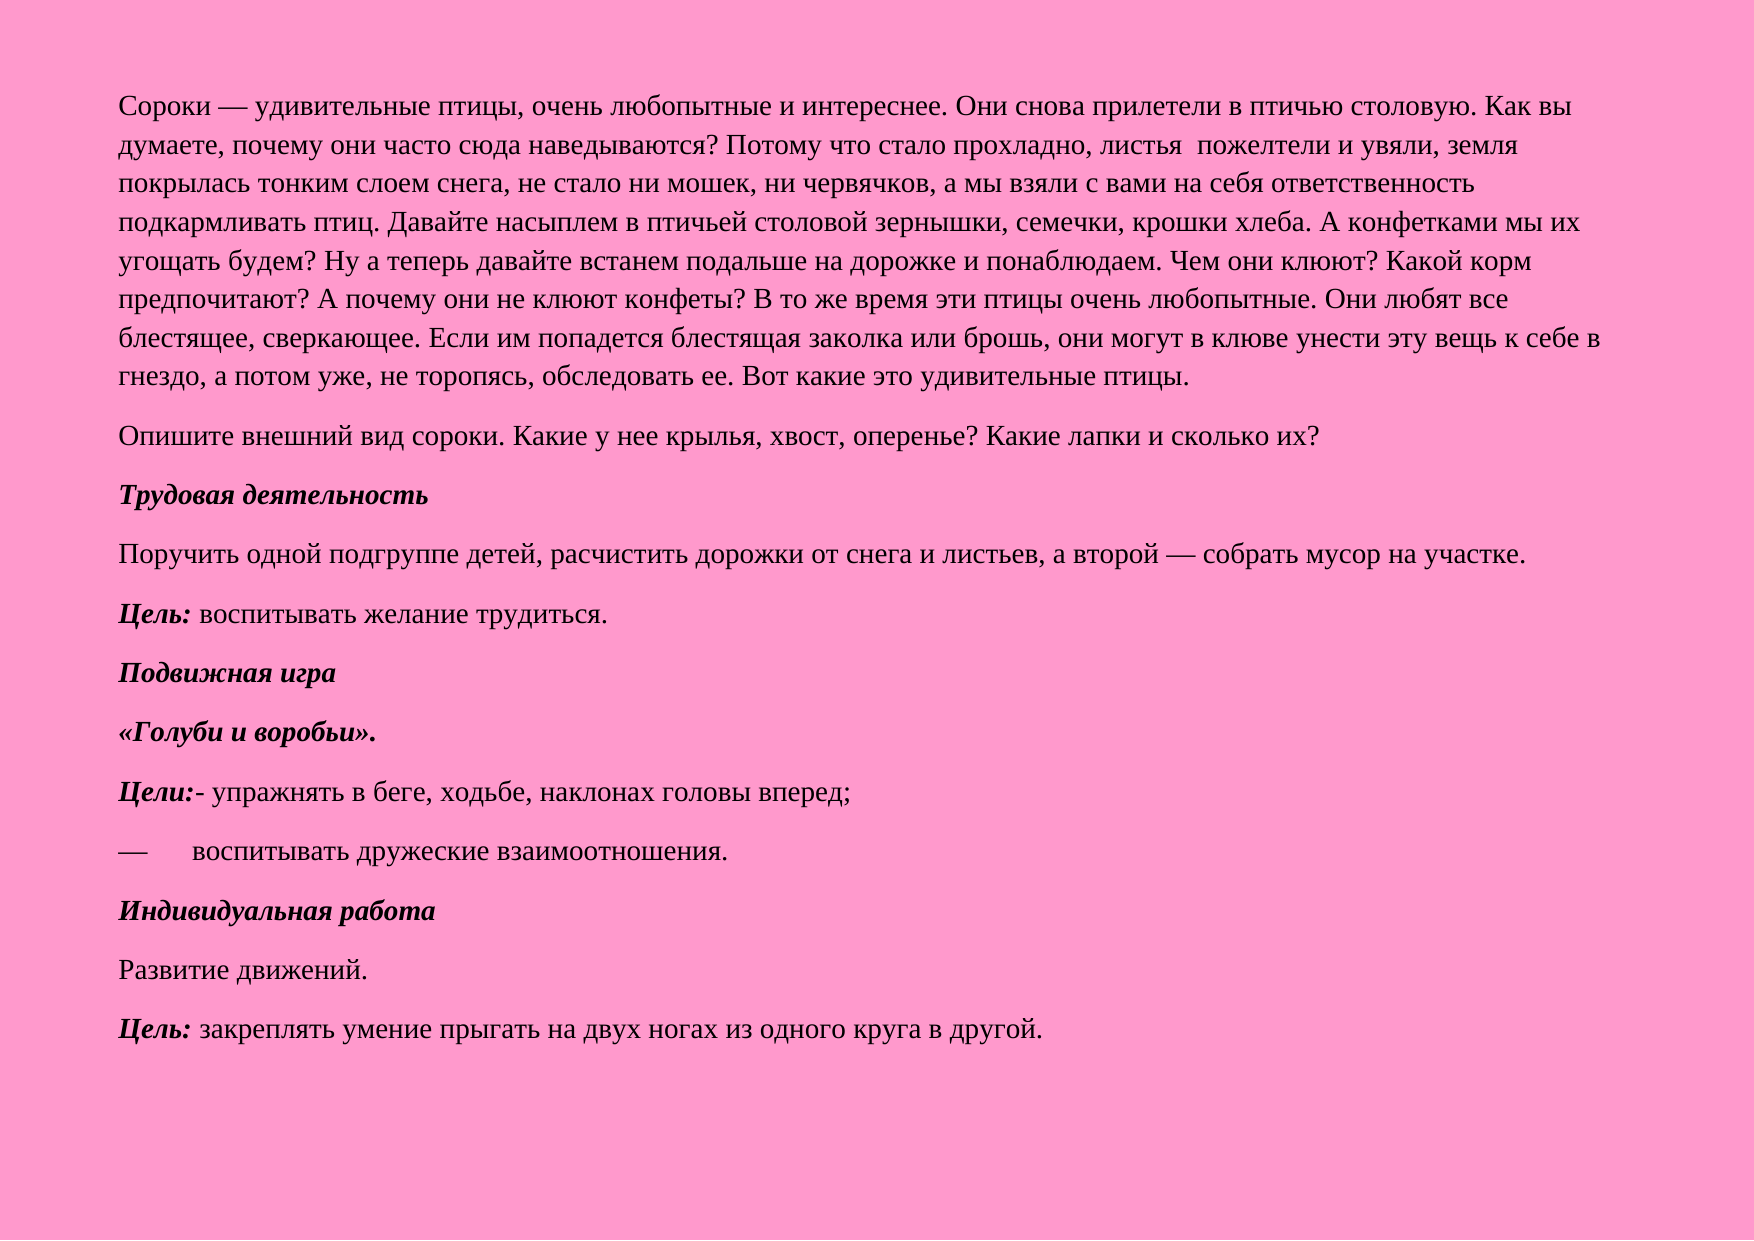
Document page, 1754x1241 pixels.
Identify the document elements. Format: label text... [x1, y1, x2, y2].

text — воспитывать дружеские взаимоотношения. [118, 833, 1636, 867]
text Поручить одной подгруппе детей, расчистить дорожки от снега и листьев, а второй — собрать мусор на участке. [118, 536, 1636, 570]
text Индивидуальная работа [118, 893, 1636, 926]
text Подвижная игра [118, 655, 1636, 689]
text Цель: закреплять умение прыгать на двух ногах из одного круга в другой. [118, 1011, 1636, 1045]
text Сороки — удивительные птицы, очень любопытные и интереснее. Они снова прилетели в птичью столовую. Как вы думаете, почему они часто сюда наведываются? Потому что стало прохладно, листья пожелтели и увяли, земля покрылась тонким слоем снега, не стало ни мошек, ни червячков, а мы взяли с вами на себя ответственность подкармливать птиц. Давайте насыплем в птичьей столовой зернышки, семечки, крошки хлеба. А конфетками мы их угощать будем? Ну а теперь давайте встанем подальше на дорожке и понаблюдаем. Чем они клюют? Какой корм предпочитают? А почему они не клюют конфеты? В то же время эти птицы очень любопытные. Они любят все блестящее, сверкающее. Если им попадется блестящая заколка или брошь, они могут в клюве унести эту вещь к себе в гнездо, а потом уже, не торопясь, обследовать ее. Вот какие это удивительные птицы. [118, 88, 1636, 392]
text Развитие движений. [118, 952, 1636, 986]
text «Голуби и воробьи». [118, 714, 1636, 748]
text Цель: воспитывать желание трудиться. [118, 596, 1636, 629]
text Опишите внешний вид сороки. Какие у нее крылья, хвост, оперенье? Какие лапки и сколько их? [118, 418, 1636, 451]
text Цели:- упражнять в беге, ходьбе, наклонах головы вперед; [118, 774, 1636, 807]
text Трудовая деятельность [118, 477, 1636, 511]
